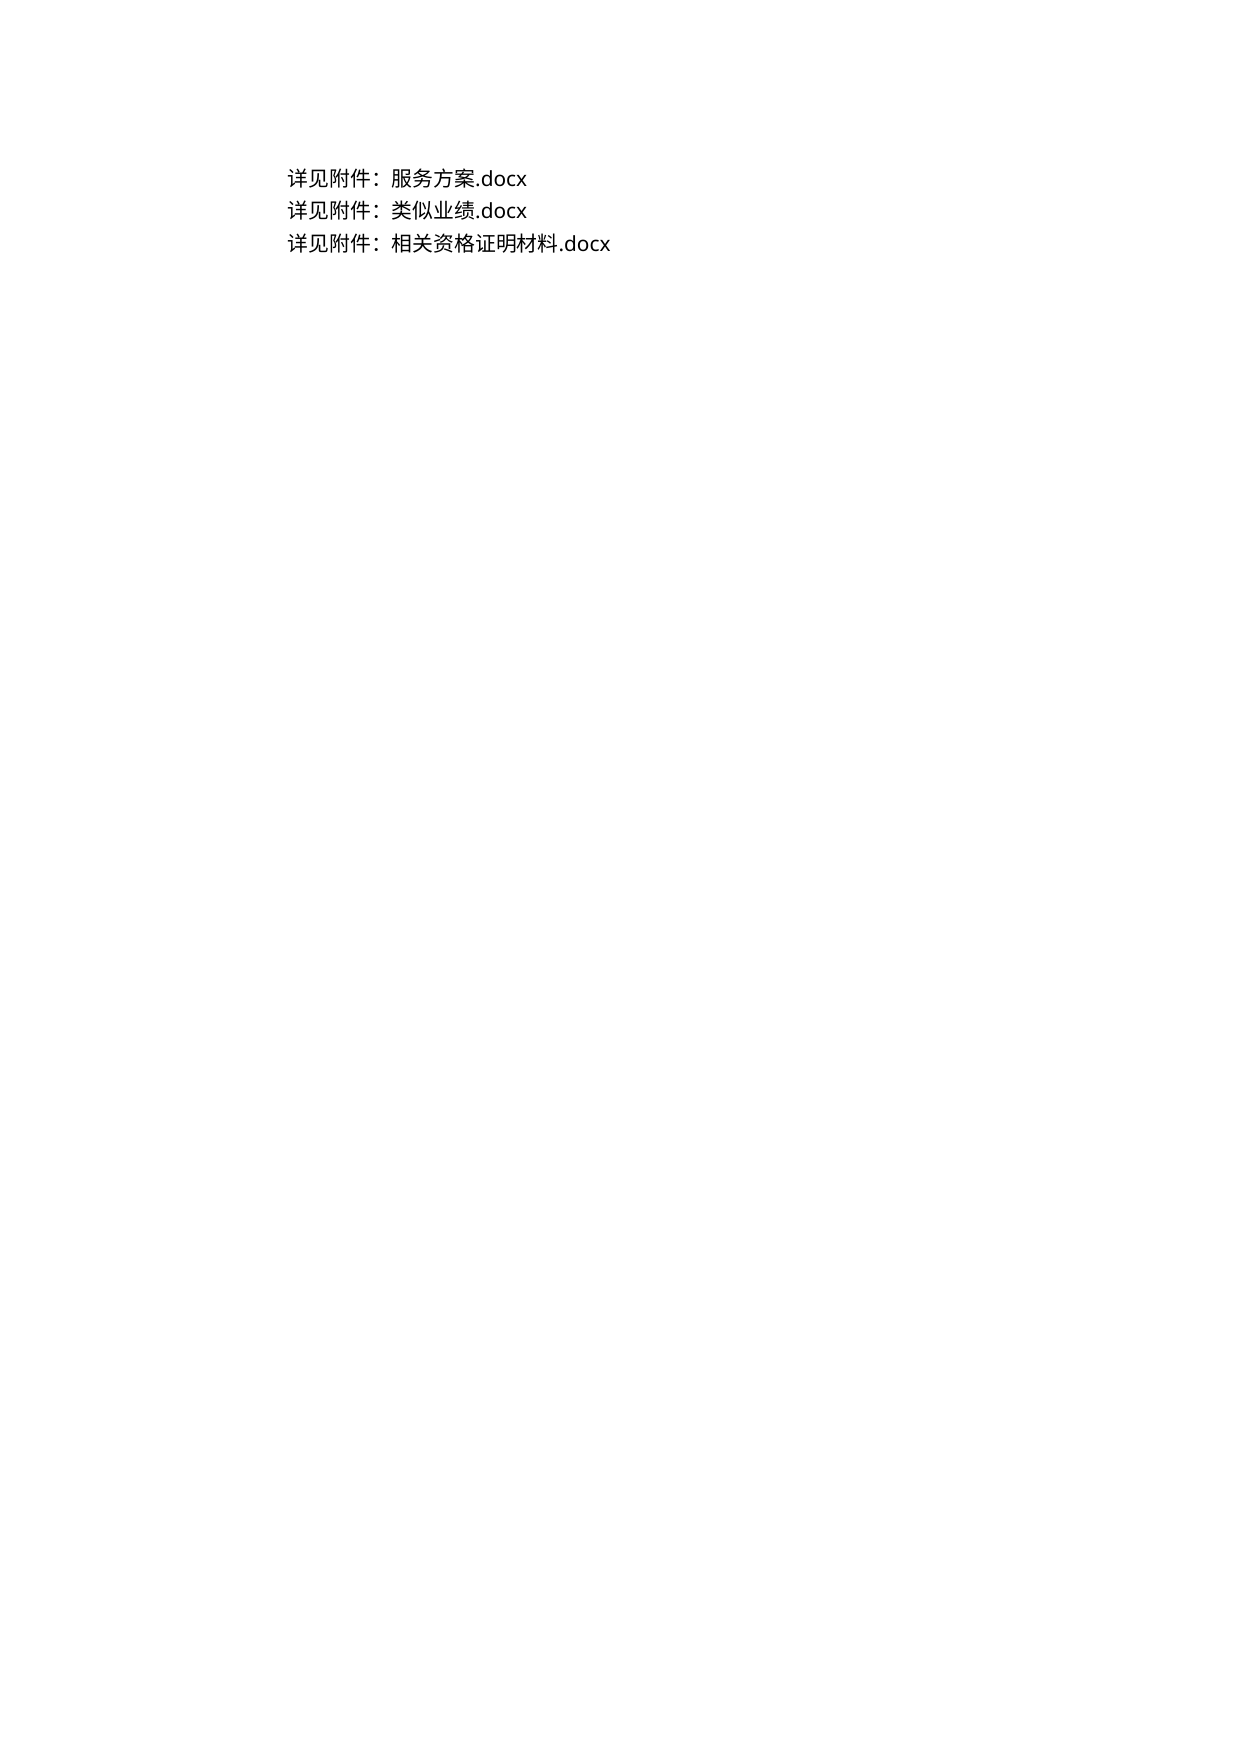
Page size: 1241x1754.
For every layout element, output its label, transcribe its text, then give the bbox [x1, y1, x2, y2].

text 详见附件：类似业绩.docx [187, 194, 1053, 227]
text 详见附件：相关资格证明材料.docx [187, 227, 1053, 259]
text 详见附件：服务方案.docx [187, 162, 1053, 194]
